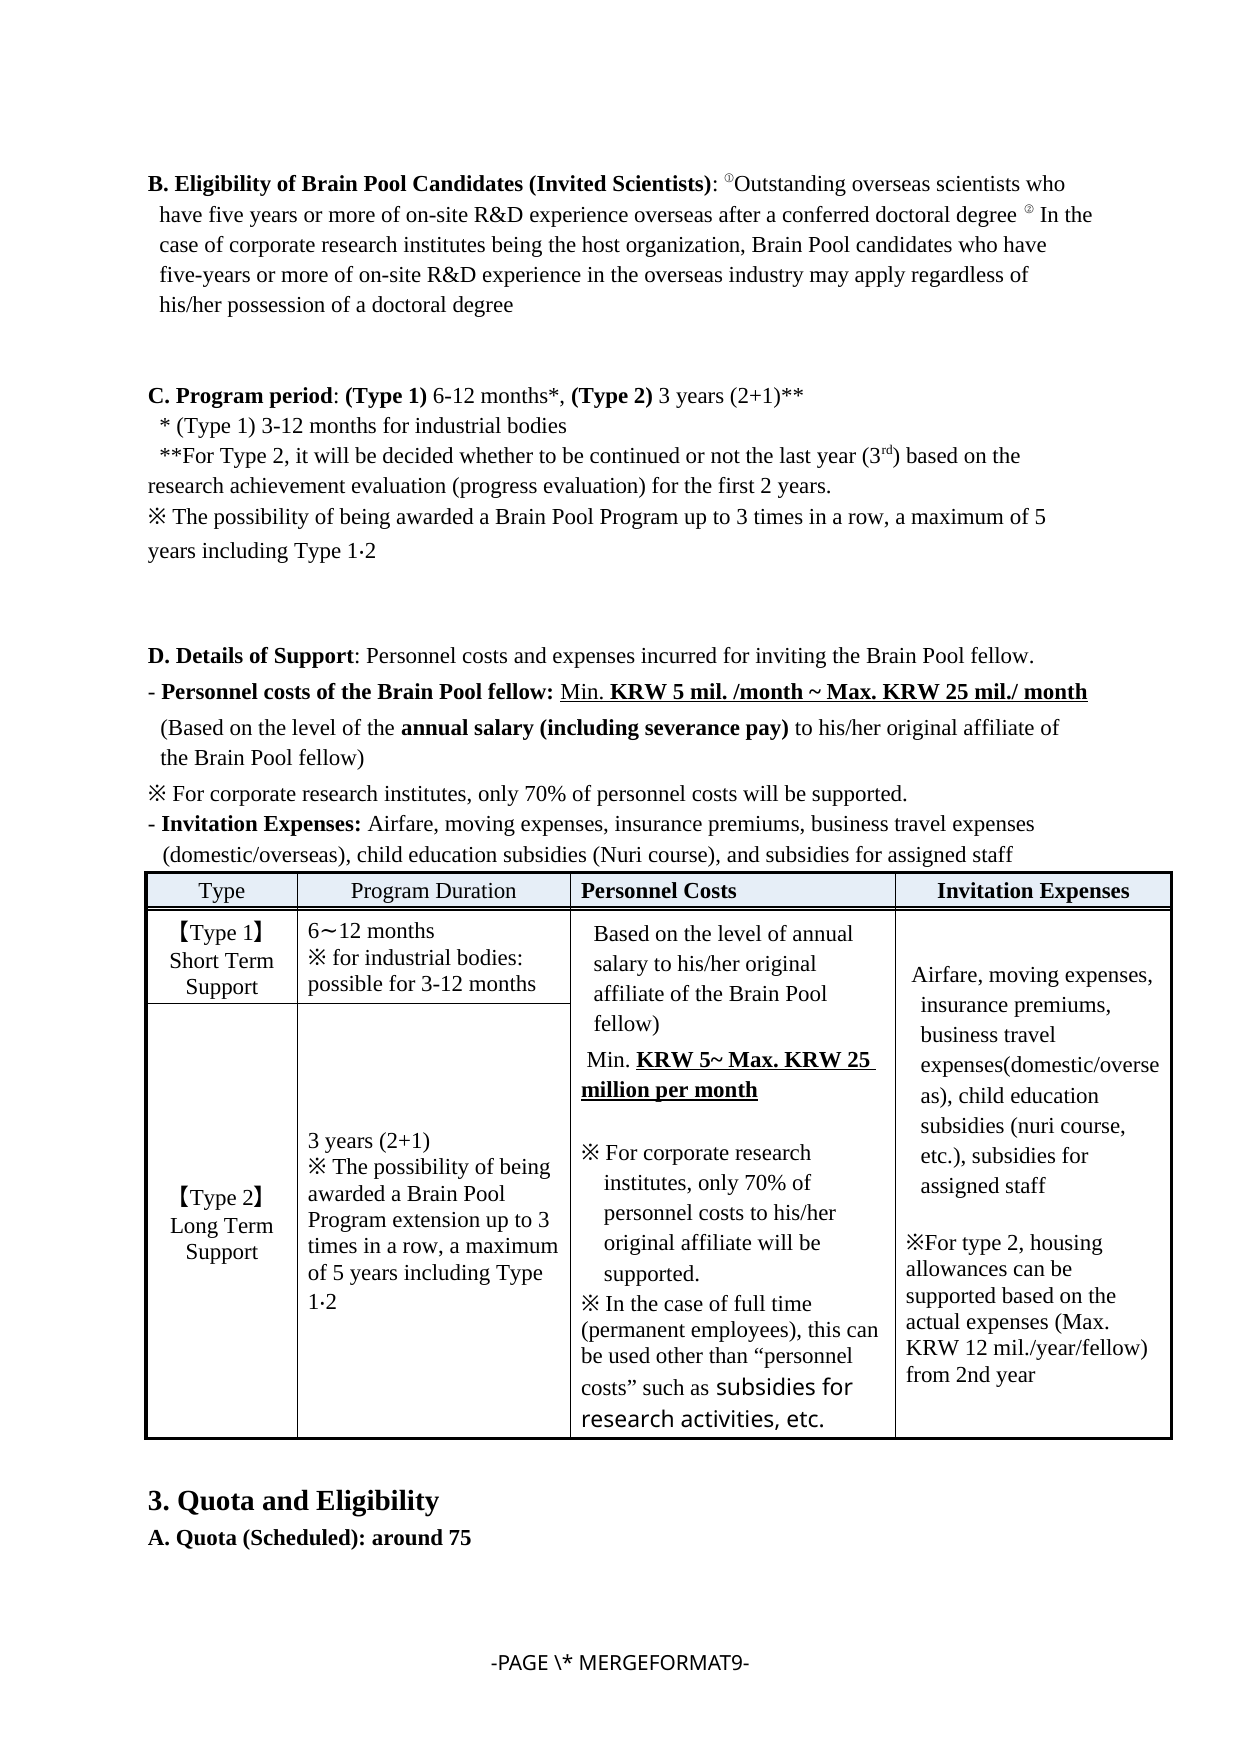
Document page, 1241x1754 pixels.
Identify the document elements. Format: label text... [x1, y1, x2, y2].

text B. Eligibility of Brain Pool Candidates (Invited Scientists): ①Outstanding overseas scientists who have five years or more of on-site R&D experience overseas after a conferred doctoral degree ② In the case of corporate research institutes being the host organization, Brain Pool candidates who have five-years or more of on-site R&D experience in the overseas industry may apply regardless of his/her possession of a doctoral degree [148, 171, 1093, 318]
text - Personnel costs of the Brain Pool fellow: Min. KRW 5 mil. /month ~ Max. KRW 25 mil./ month [148, 678, 1093, 704]
table_header Personnel Costs [571, 874, 895, 906]
text **For Type 2, it will be decided whether to be continued or not the last year (3rd) based on the research achievement evaluation (progress evaluation) for the first 2 years. [148, 442, 1093, 499]
text A. Quota (Scheduled): around 75 [148, 1524, 1093, 1551]
text ※ The possibility of being awarded a Brain Pool Program up to 3 times in a row, a maximum of 5 years including Type 1‧2 [148, 503, 1093, 565]
table_cell Based on the level of annual salary to his/her original affiliate of the Brain Pool fellow) Min. KRW 5~ Max. KRW 25 million per month ※ For corporate research institutes, only 70% of personnel costs to his/her original affiliate will be supported. ※ In the case of full time (permanent employees), this can be used other than “personnel costs” such as subsidies for research activities, etc. [571, 911, 895, 1437]
table_cell 3 years (2+1) ※ The possibility of being awarded a Brain Pool Program extension up to 3 times in a row, a maximum of 5 years including Type 1‧2 [298, 1004, 570, 1437]
text 3. Quota and Eligibility [148, 1479, 1093, 1518]
table_header Program Duration [298, 874, 570, 906]
table_cell 【Type 1】 Short Term Support [148, 911, 297, 1003]
table_header Type [148, 874, 297, 906]
table_header Invitation Expenses [896, 874, 1170, 906]
text * (Type 1) 3-12 months for industrial bodies [148, 412, 1093, 438]
text - Invitation Expenses: Airfare, moving expenses, insurance premiums, business travel expenses (domestic/overseas), child education subsidies (Nuri course), and subsidies for assigned staff [148, 810, 1093, 867]
text D. Details of Support: Personnel costs and expenses incurred for inviting the Brain Pool fellow. [148, 642, 1093, 668]
text C. Program period: (Type 1) 6-12 months*, (Type 2) 3 years (2+1)** [148, 382, 1093, 408]
table_cell Airfare, moving expenses, insurance premiums, business travel expenses(domestic/overseas), child education subsidies (nuri course, etc.), subsidies for assigned staff ※For type 2, housing allowances can be supported based on the actual expenses (Max. KRW 12 mil./year/fellow) from 2nd year [896, 911, 1170, 1437]
text (Based on the level of the annual salary (including severance pay) to his/her original affiliate of the Brain Pool fellow) [160, 714, 1093, 771]
text ※ For corporate research institutes, only 70% of personnel costs will be supported. [148, 780, 1093, 807]
table_cell 6∼12 months ※ for industrial bodies: possible for 3-12 months [298, 911, 570, 1003]
table_cell 【Type 2】 Long Term Support [148, 1004, 297, 1437]
